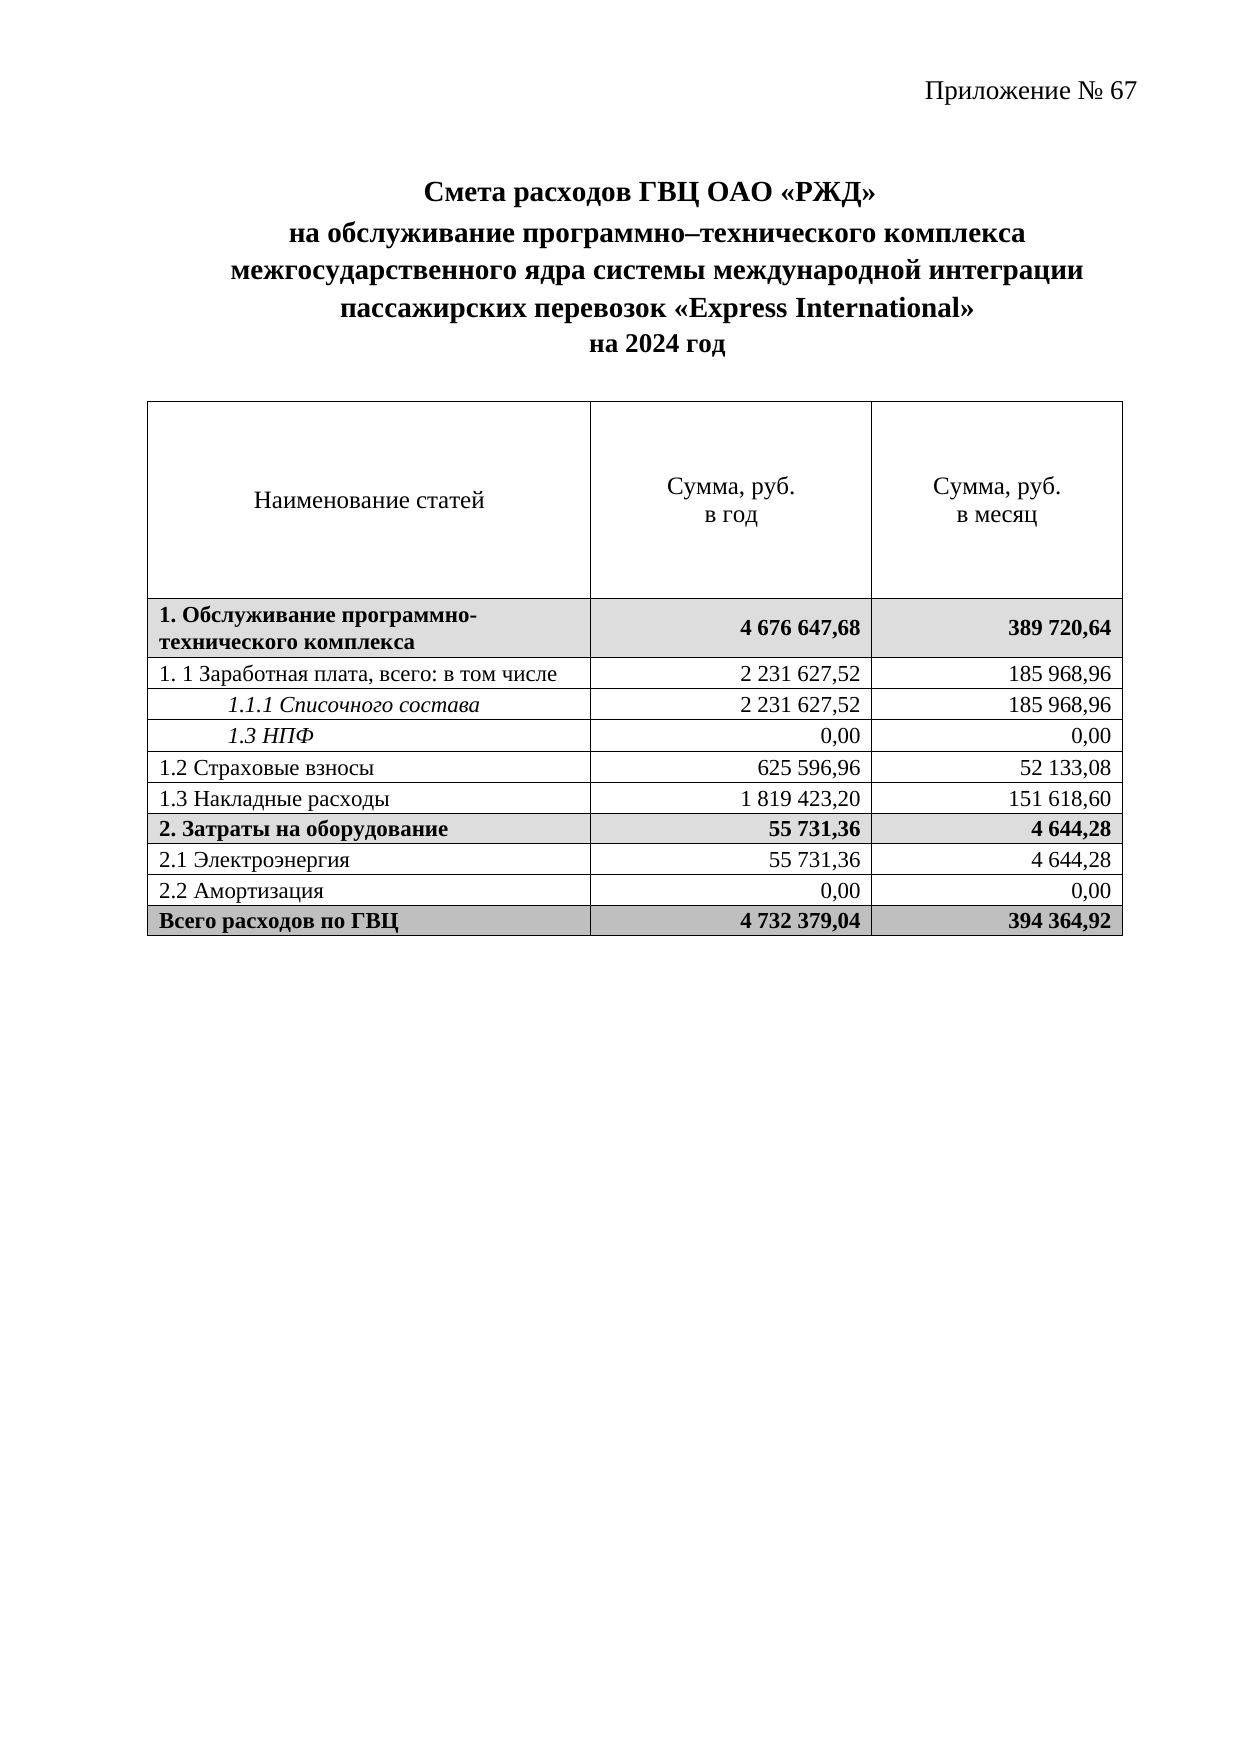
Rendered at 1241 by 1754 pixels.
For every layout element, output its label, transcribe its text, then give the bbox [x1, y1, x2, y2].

table_cell 2.1 Электроэнергия [148, 844, 590, 874]
table_cell 55 731,36 [591, 814, 871, 843]
text Смета расходов ГВЦ ОАО «РЖД» [162, 174, 1137, 207]
table_cell 1.2 Страховые взносы [148, 752, 590, 782]
table_cell 389 720,64 [872, 599, 1122, 657]
table_cell 2. Затраты на оборудование [148, 814, 590, 843]
table_header Наименование статей [148, 402, 590, 597]
table_cell Всего расходов по ГВЦ [148, 906, 590, 935]
table_cell 1.3 Накладные расходы [148, 783, 590, 813]
table_cell 1. 1 Заработная плата, всего: в том числе [148, 658, 590, 688]
table_cell 1.3 НПФ [148, 720, 590, 751]
table_cell 2 231 627,52 [591, 689, 871, 719]
table_cell 625 596,96 [591, 752, 871, 782]
table_cell 2 231 627,52 [591, 658, 871, 688]
table_cell 1 819 423,20 [591, 783, 871, 813]
table_cell 4 644,28 [872, 844, 1122, 874]
table_cell 0,00 [872, 720, 1122, 751]
text Приложение № 67 [186, 74, 1137, 105]
table_header Сумма, руб. в месяц [872, 402, 1122, 597]
table_cell 0,00 [872, 875, 1122, 905]
table_cell 185 968,96 [872, 689, 1122, 719]
table_cell 151 618,60 [872, 783, 1122, 813]
table_cell 0,00 [591, 875, 871, 905]
text на обслуживание программно–технического комплекса межгосударственного ядра системы международной интеграции пассажирских перевозок «Express International» на 2024 год [177, 215, 1137, 358]
table_cell 4 644,28 [872, 814, 1122, 843]
table_cell 52 133,08 [872, 752, 1122, 782]
table_cell 2.2 Амортизация [148, 875, 590, 905]
table_cell 0,00 [591, 720, 871, 751]
table_cell 55 731,36 [591, 844, 871, 874]
table_cell 394 364,92 [872, 906, 1122, 935]
table_cell 4 676 647,68 [591, 599, 871, 657]
table_cell 4 732 379,04 [591, 906, 871, 935]
table_cell 185 968,96 [872, 658, 1122, 688]
table_header Сумма, руб. в год [591, 402, 871, 597]
table_cell 1. Обслуживание программно-технического комплекса [148, 599, 590, 657]
table_cell 1.1.1 Списочного состава [148, 689, 590, 719]
